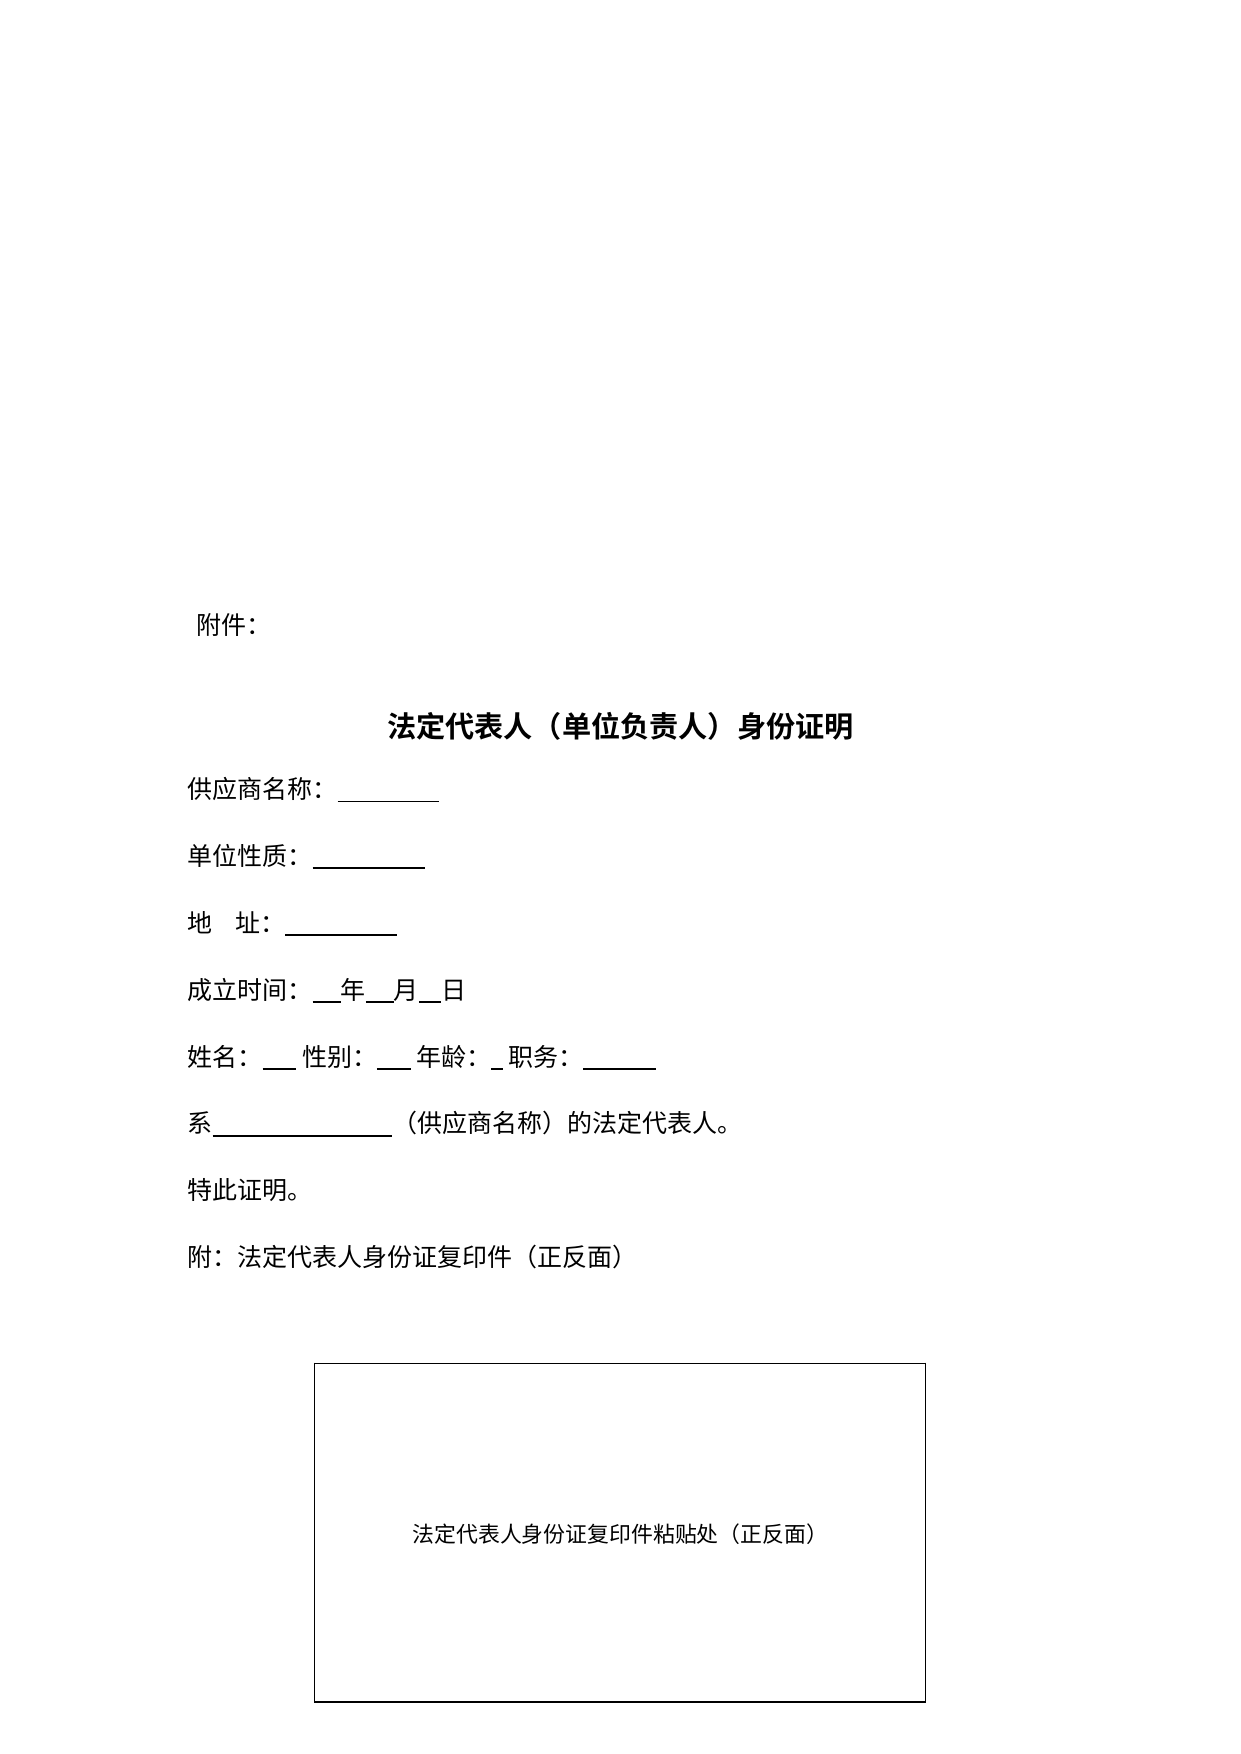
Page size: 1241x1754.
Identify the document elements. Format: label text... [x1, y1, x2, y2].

text 姓名： 性别： 年龄： 职务： [187, 1037, 1053, 1073]
text 系 （供应商名称）的法定代表人。 [187, 1104, 1053, 1140]
text 法定代表人（单位负责人）身份证明 [187, 692, 1053, 757]
table_header 法定代表人身份证复印件粘贴处（正反面） [315, 1364, 925, 1701]
text 成立时间： 年 月 日 [187, 970, 1053, 1006]
text 附件： [146, 591, 1133, 656]
text 供应商名称： [187, 769, 1053, 806]
text 单位性质： [187, 836, 1053, 873]
text 地 址： [187, 903, 1053, 939]
text 特此证明。 [187, 1171, 1053, 1207]
text 附：法定代表人身份证复印件（正反面） [187, 1238, 1053, 1274]
